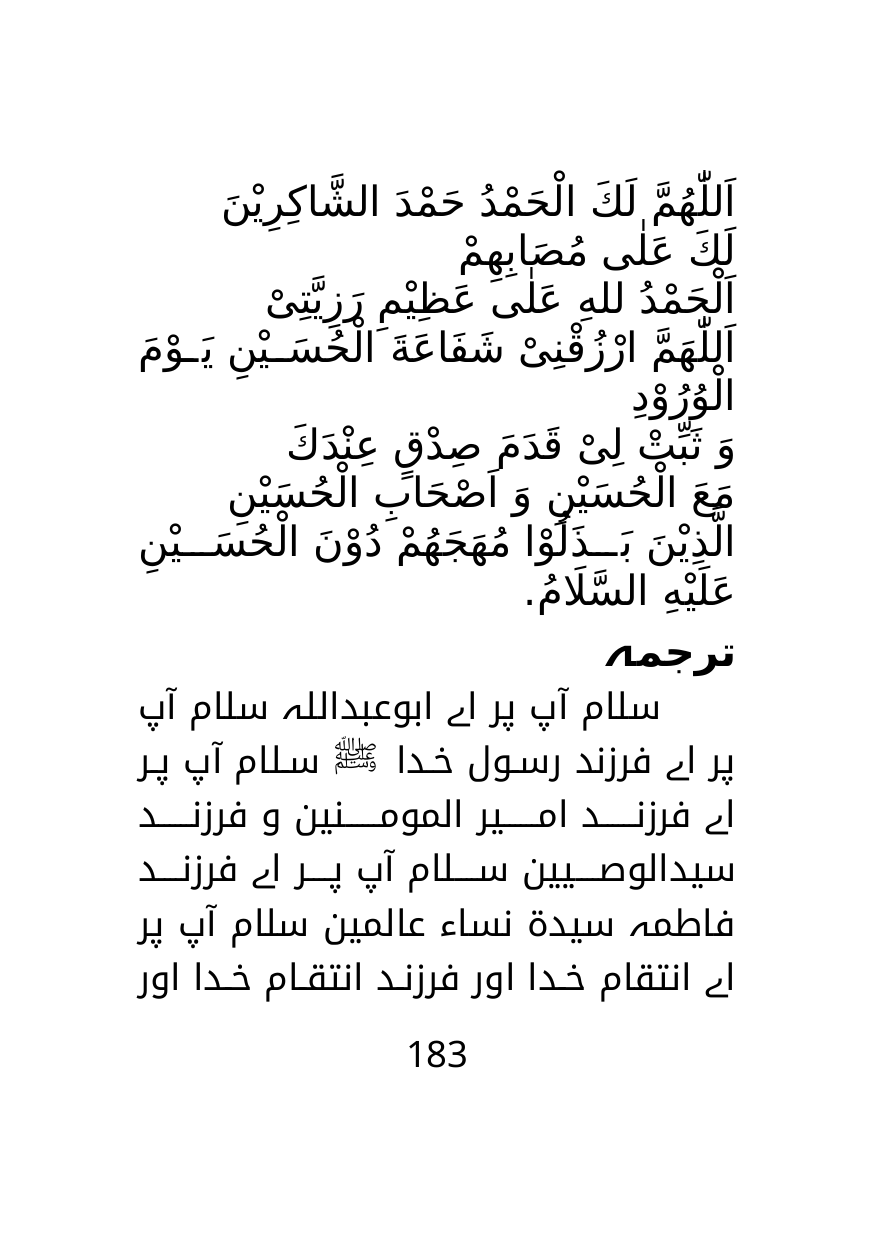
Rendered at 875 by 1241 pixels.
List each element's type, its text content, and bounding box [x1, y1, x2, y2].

text وَ ثَبِّتْ لِىْ قَدَمَ صِدْقٍ عِنْدَكَ [138, 421, 736, 469]
text اَلْحَمْدُ للهِ عَلٰى عَظِيْمِ رَزِيَّتِىْ [138, 275, 736, 324]
text لَكَ عَلٰى مُصَابِهِمْ [138, 227, 736, 275]
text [138, 676, 736, 1001]
text الَّذِيْنَ بَذَلُوْا مُهَجَهُمْ دُوْنَ الْحُسَيْنِ عَلَيْهِ السَّلَامُ. [138, 518, 736, 615]
subtitle ترجمہ [138, 627, 736, 676]
text اَللّٰهُمَّ لَكَ الْحَمْدُ حَمْدَ الشَّاكِرِيْنَ [138, 178, 736, 227]
text اَللّٰهَمَّ ارْزُقْنِىْ شَفَاعَةَ الْحُسَيْنِ يَوْمَ الْوُرُوْدِ [138, 324, 736, 421]
text مَعَ الْحُسَيْنِ وَ اَصْحَابِ الْحُسَيْنِ [138, 469, 736, 518]
